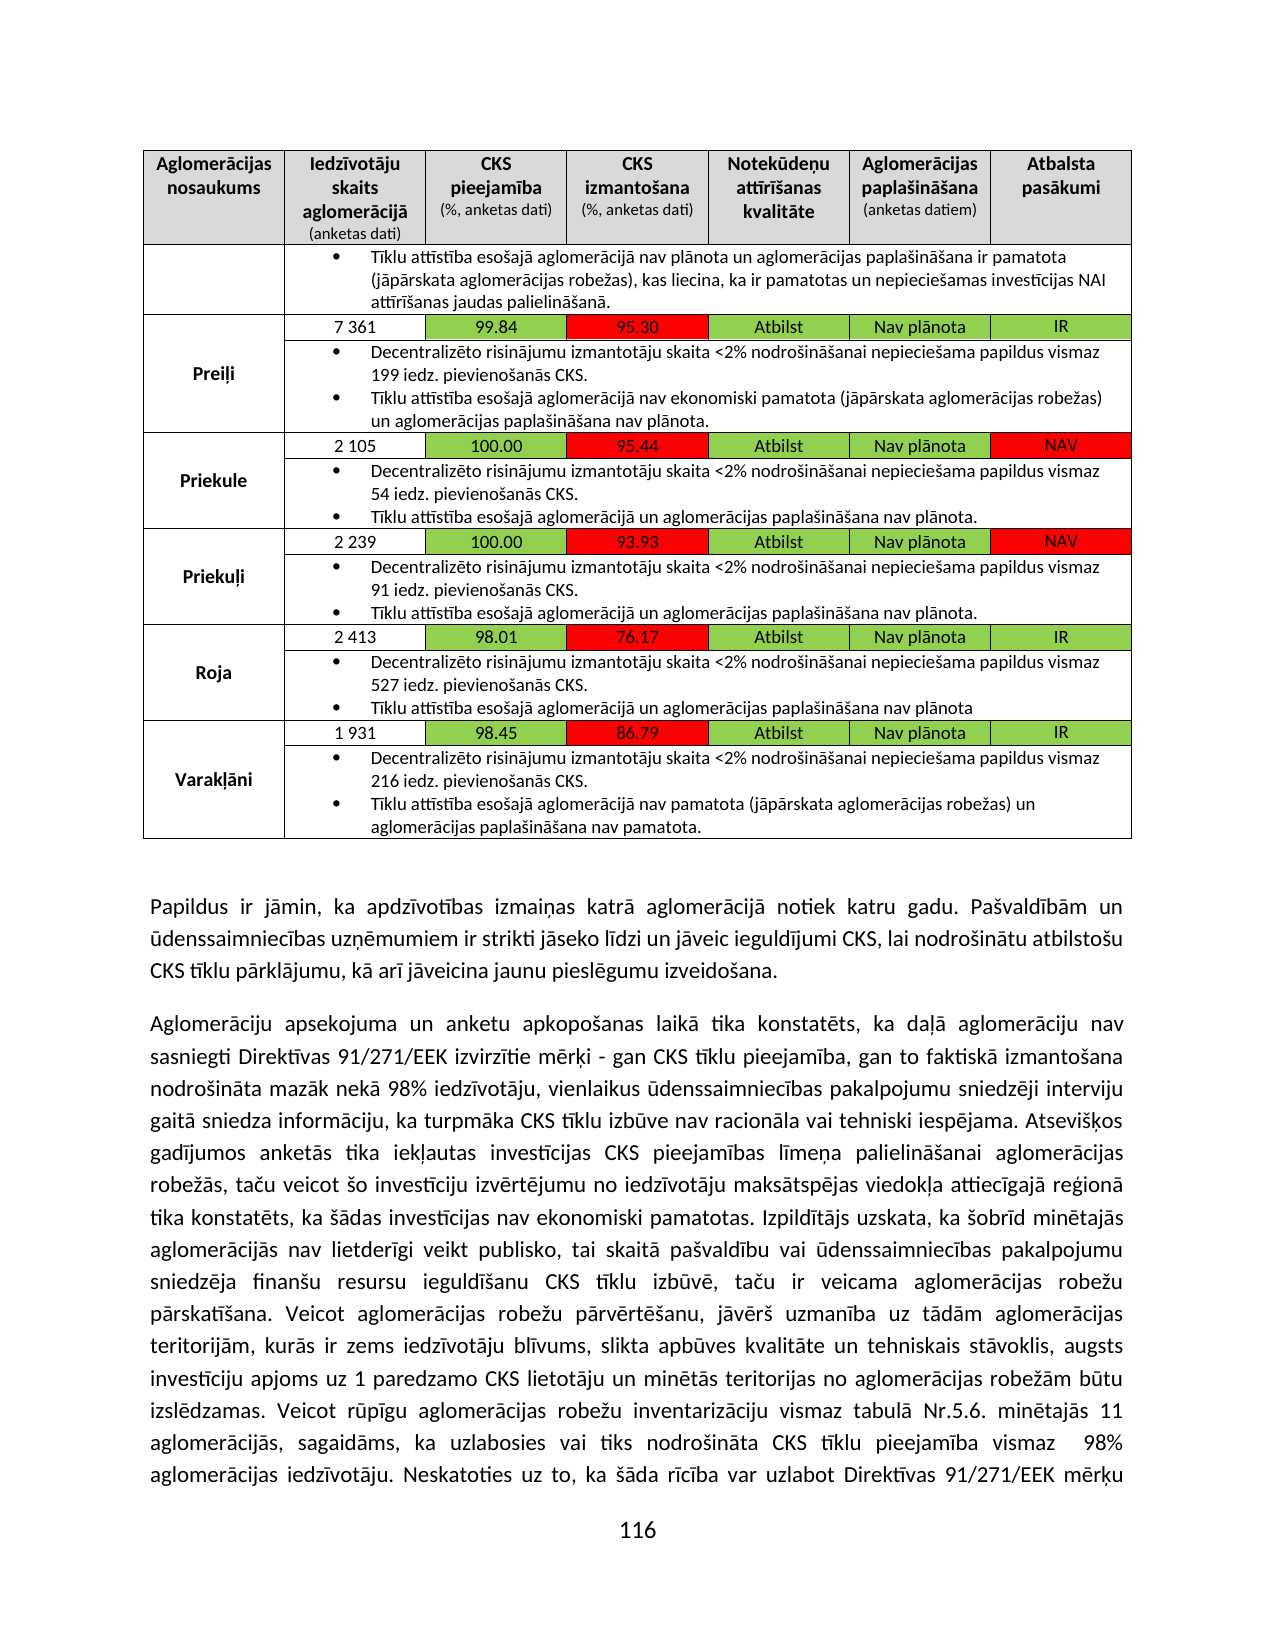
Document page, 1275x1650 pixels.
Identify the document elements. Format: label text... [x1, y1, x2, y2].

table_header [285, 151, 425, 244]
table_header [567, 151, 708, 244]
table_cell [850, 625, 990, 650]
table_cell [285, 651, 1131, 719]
text Papildus ir jāmin, ka apdzīvotības izmaiņas katrā aglomerācijā notiek katru gadu. Pašvaldībām un ūdenssaimniecības uzņēmumiem ir strikti jāseko līdzi un jāveic ieguldījumi CKS, lai nodrošinātu atbilstošu CKS tīklu pārklājumu, kā arī jāveicina jaunu pieslēgumu izveidošana. [150, 892, 1125, 984]
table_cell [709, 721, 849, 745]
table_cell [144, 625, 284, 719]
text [150, 1009, 1125, 1488]
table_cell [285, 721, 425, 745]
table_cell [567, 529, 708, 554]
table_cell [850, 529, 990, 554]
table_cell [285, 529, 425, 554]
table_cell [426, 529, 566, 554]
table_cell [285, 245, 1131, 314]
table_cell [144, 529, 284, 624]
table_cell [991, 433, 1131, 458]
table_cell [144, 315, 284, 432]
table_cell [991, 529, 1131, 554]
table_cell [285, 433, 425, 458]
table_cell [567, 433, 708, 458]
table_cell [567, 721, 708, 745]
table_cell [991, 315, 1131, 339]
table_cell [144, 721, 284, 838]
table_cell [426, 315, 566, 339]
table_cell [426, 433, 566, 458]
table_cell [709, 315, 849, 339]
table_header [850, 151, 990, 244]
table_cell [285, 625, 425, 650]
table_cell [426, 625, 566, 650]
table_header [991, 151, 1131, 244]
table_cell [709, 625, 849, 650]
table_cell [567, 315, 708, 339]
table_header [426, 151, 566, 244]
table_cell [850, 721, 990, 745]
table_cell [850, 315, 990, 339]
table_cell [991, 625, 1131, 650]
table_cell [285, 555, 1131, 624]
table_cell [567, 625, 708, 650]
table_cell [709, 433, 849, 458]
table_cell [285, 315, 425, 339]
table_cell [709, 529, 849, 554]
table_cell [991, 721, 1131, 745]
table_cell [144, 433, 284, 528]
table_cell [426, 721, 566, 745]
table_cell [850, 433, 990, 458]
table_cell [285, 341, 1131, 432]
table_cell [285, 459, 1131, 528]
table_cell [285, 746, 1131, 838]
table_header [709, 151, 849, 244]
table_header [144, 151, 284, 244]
